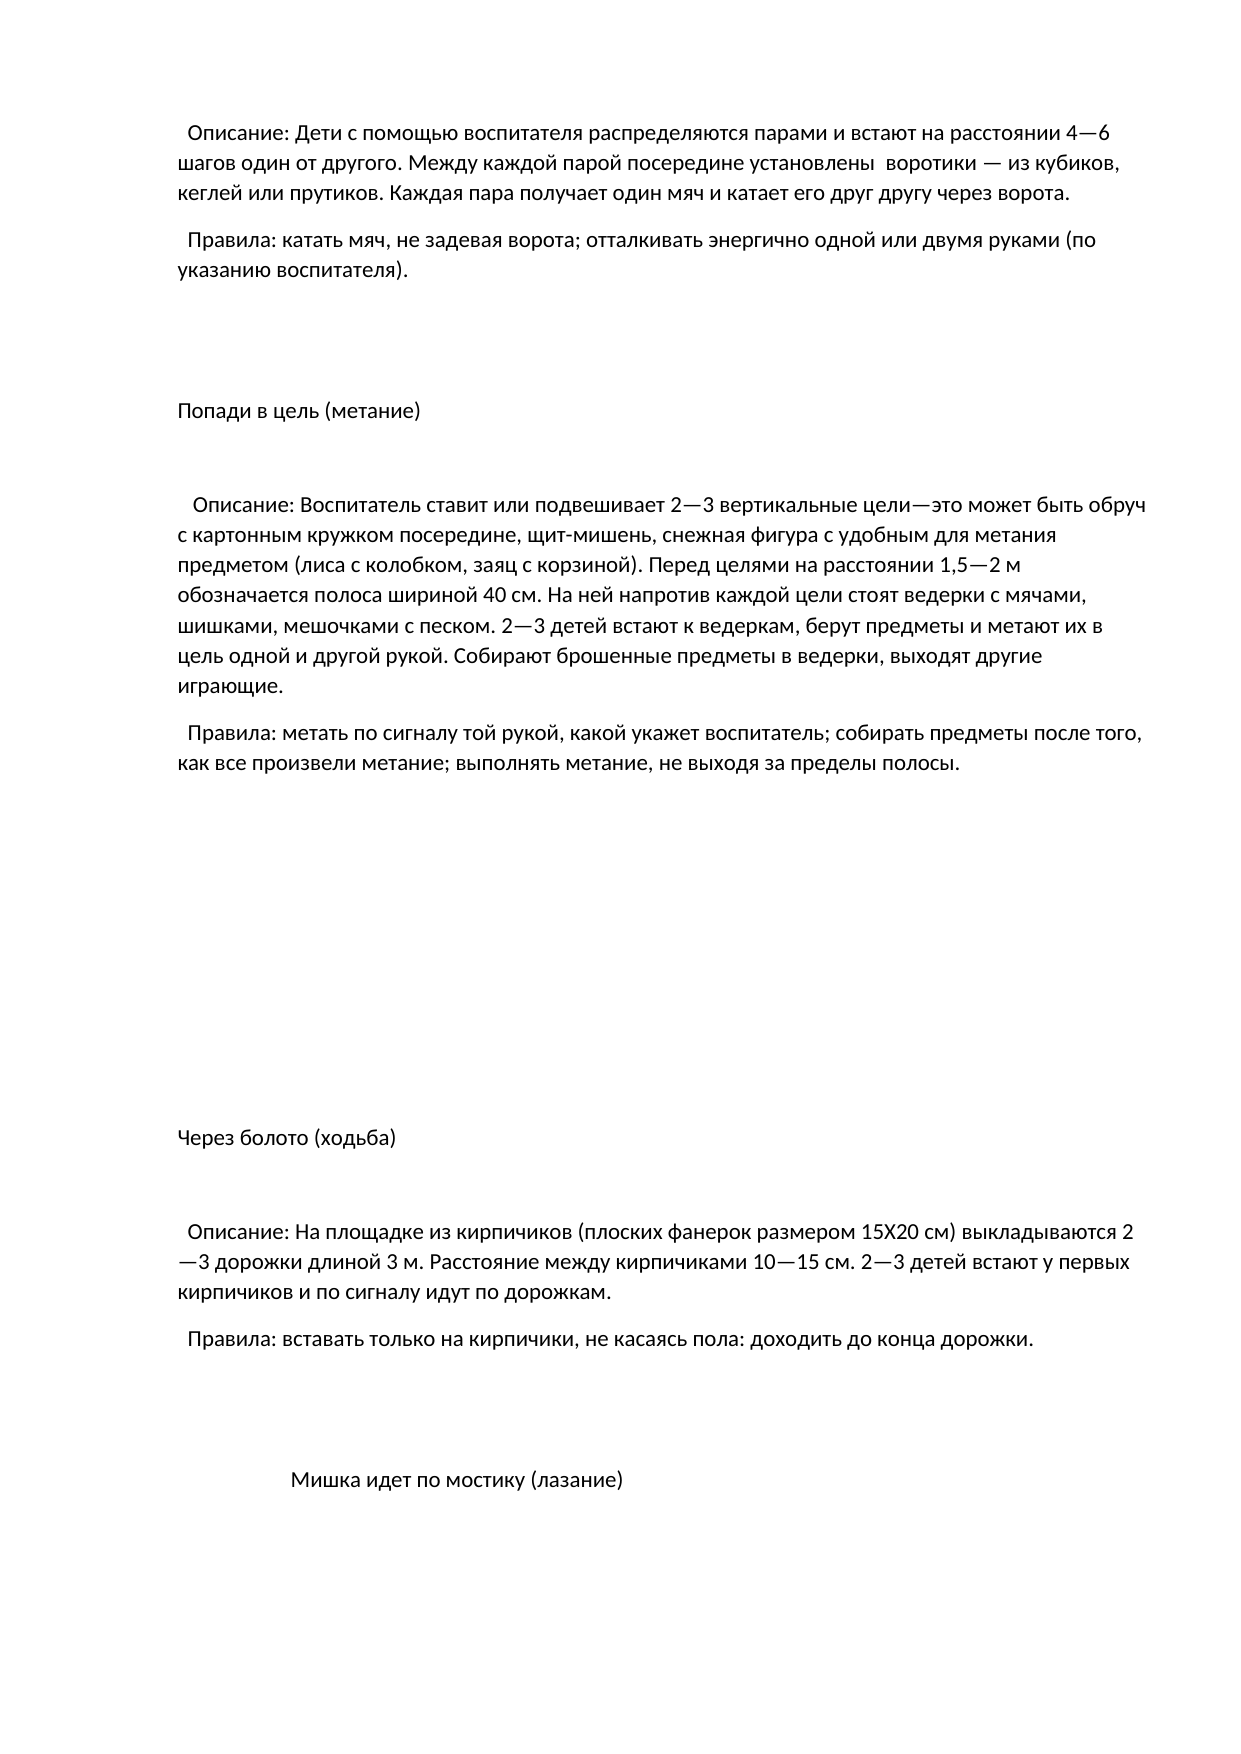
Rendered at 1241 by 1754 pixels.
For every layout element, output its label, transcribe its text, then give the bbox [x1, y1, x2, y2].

text Описание: На площадке из кирпичиков (плоских фанерок размером 15X20 см) выкладываются 2—3 дорожки длиной 3 м. Расстояние между кирпичиками 10—15 см. 2—3 детей встают у первых кирпичиков и по сигналу идут по дорожкам. [177, 1217, 1152, 1306]
text Правила: катать мяч, не задевая ворота; отталкивать энергично одной или двумя руками (по указанию воспитателя). [177, 225, 1152, 284]
text Попади в цель (метание) [177, 396, 1152, 424]
text Мишка идет по мостику (лазание) [177, 1465, 1152, 1493]
text Описание: Дети с помощью воспитателя распределяются парами и встают на расстоянии 4—6 шагов один от другого. Между каждой парой посередине установлены воротики — из кубиков, кеглей или прутиков. Каждая пара получает один мяч и катает его друг другу через ворота. [177, 118, 1152, 207]
text Через болото (ходьба) [177, 1123, 1152, 1151]
text Правила: метать по сигналу той рукой, какой укажет воспитатель; собирать предметы после того, как все произвели метание; выполнять метание, не выходя за пределы полосы. [177, 718, 1152, 776]
text Описание: Воспитатель ставит или подвешивает 2—3 вертикальные цели—это может быть обруч с картонным кружком посередине, щит-мишень, снежная фигура с удобным для метания предметом (лиса с колобком, заяц с корзиной). Перед целями на расстоянии 1,5—2 м обозначается полоса шириной 40 см. На ней напротив каждой цели стоят ведерки с мячами, шишками, мешочками с песком. 2—3 детей встают к ведеркам, берут предметы и метают их в цель одной и другой рукой. Собирают брошенные предметы в ведерки, выходят другие играющие. [177, 490, 1152, 699]
text Правила: вставать только на кирпичики, не касаясь пола: доходить до конца дорожки. [177, 1324, 1152, 1352]
